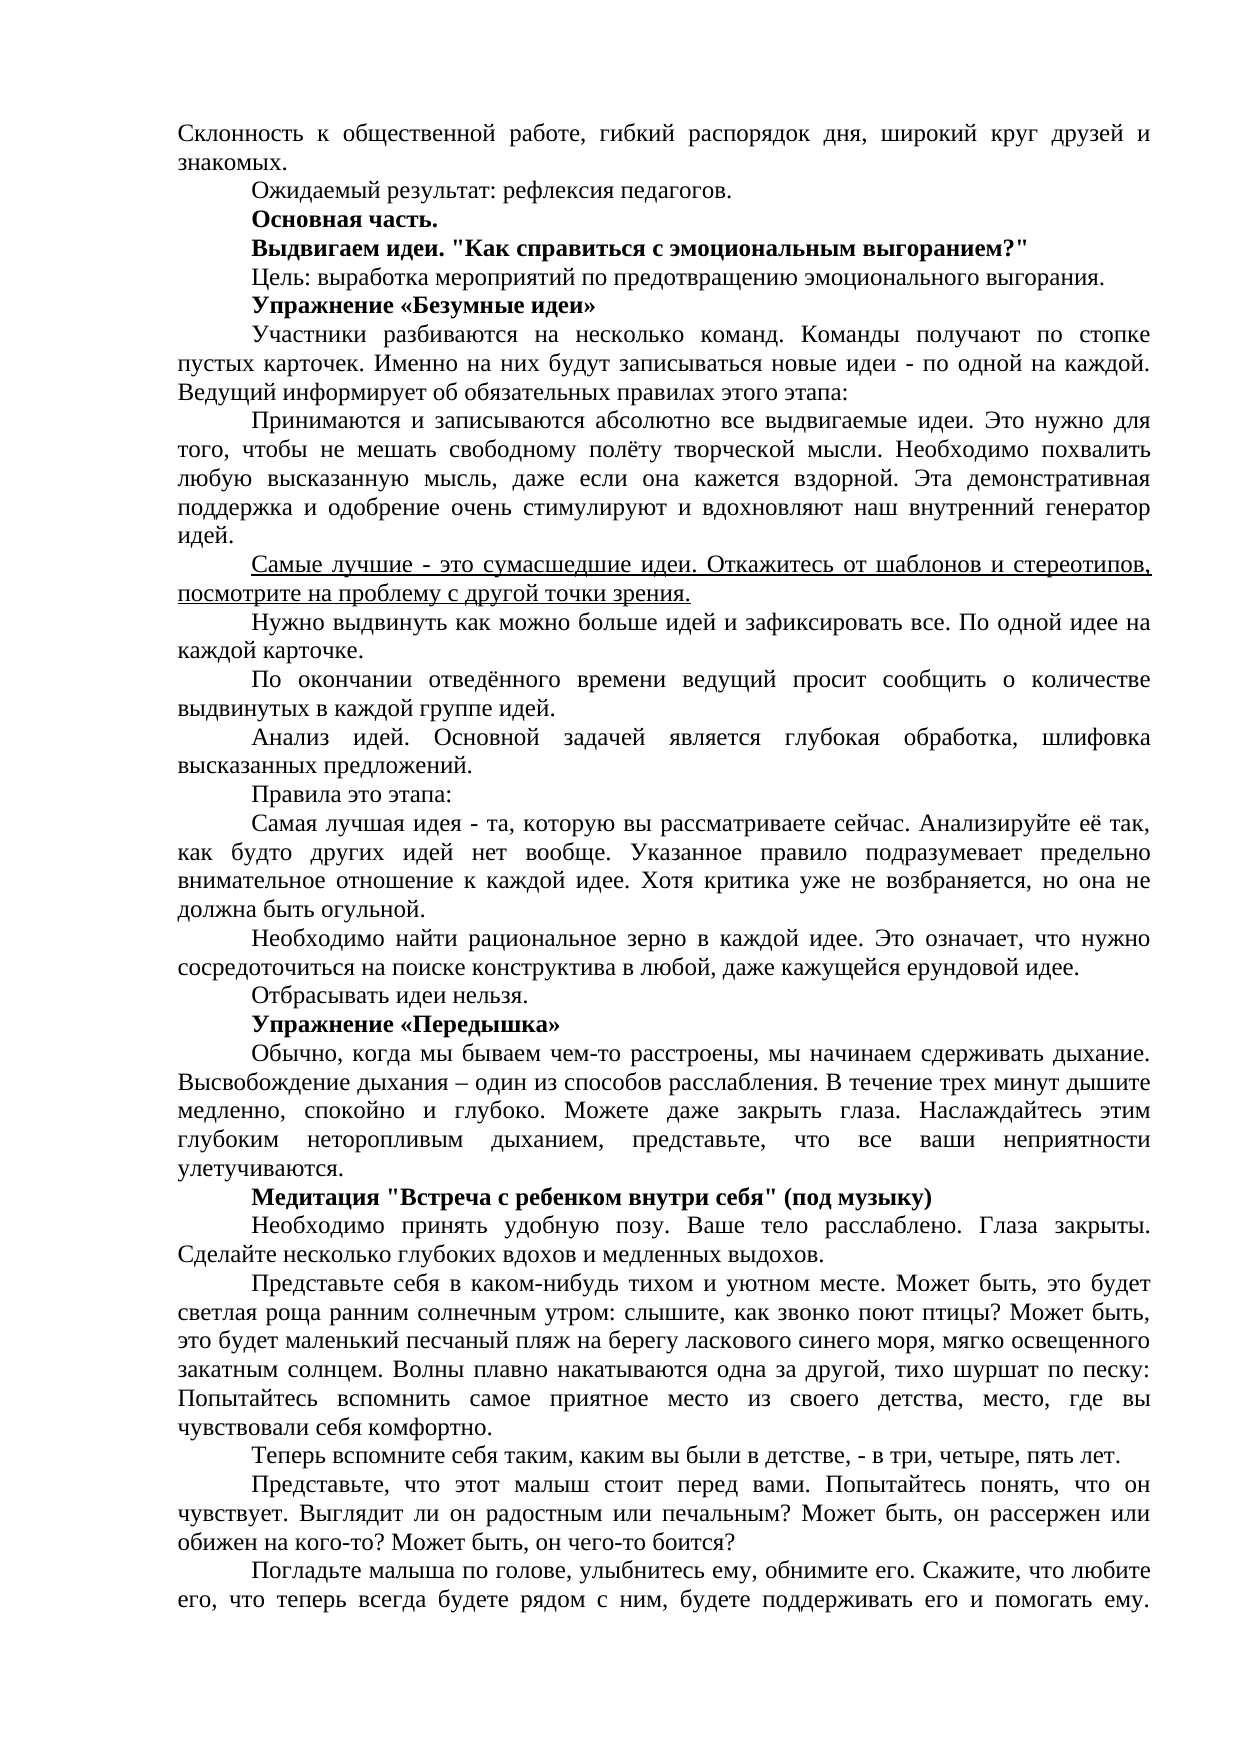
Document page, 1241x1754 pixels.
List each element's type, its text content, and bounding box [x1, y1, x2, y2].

text Теперь вспомните себя таким, каким вы были в детстве, - в три, четыре, пять лет. [177, 1441, 1152, 1469]
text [177, 118, 1152, 176]
text Упражнение «Передышка» [177, 1009, 1152, 1038]
text Принимаются и записываются абсолютно все выдвигаемые идеи. Это нужно для того, чтобы не мешать свободному полёту творческой мысли. Необходимо похвалить любую высказанную мысль, даже если она кажется вздорной. Эта демонстративная поддержка и одобрение очень стимулируют и вдохновляют наш внутренний генератор идей. [177, 406, 1152, 549]
text Самые лучшие - это сумасшедшие идеи. Откажитесь от шаблонов и стереотипов, посмотрите на проблему с другой точки зрения. [177, 549, 1152, 607]
text Анализ идей. Основной задачей является глубокая обработка, шлифовка высказанных предложений. [177, 722, 1152, 779]
text Упражнение «Безумные идеи» [177, 291, 1152, 319]
text Представьте себя в каком-нибудь тихом и уютном месте. Может быть, это будет светлая роща ранним солнечным утром: слышите, как звонко поют птицы? Может быть, это будет маленький песчаный пляж на берегу ласкового синего моря, мягко освещенного закатным солнцем. Волны плавно накатываются одна за другой, тихо шуршат по песку: Попытайтесь вспомнить самое приятное место из своего детства, место, где вы чувствовали себя комфортно. [177, 1268, 1152, 1441]
text Необходимо найти рациональное зерно в каждой идее. Это означает, что нужно сосредоточиться на поиске конструктива в любой, даже кажущейся ерундовой идее. [177, 923, 1152, 981]
text Цель: выработка мероприятий по предотвращению эмоционального выгорания. [177, 262, 1152, 291]
text Представьте, что этот малыш стоит перед вами. Попытайтесь понять, что он чувствует. Выглядит ли он радостным или печальным? Может быть, он рассержен или обижен на кого-то? Может быть, он чего-то боится? [177, 1469, 1152, 1556]
text Нужно выдвинуть как можно больше идей и зафиксировать все. По одной идее на каждой карточке. [177, 607, 1152, 664]
text Самая лучшая идея - та, которую вы рассматриваете сейчас. Анализируйте её так, как будто других идей нет вообще. Указанное правило подразумевает предельно внимательное отношение к каждой идее. Хотя критика уже не возбраняется, но она не должна быть огульной. [177, 808, 1152, 923]
text По окончании отведённого времени ведущий просит сообщить о количестве выдвинутых в каждой группе идей. [177, 664, 1152, 722]
text Выдвигаем идеи. "Как справиться с эмоциональным выгоранием?" [177, 233, 1152, 262]
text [177, 1556, 1152, 1613]
text Участники разбиваются на несколько команд. Команды получают по стопке пустых карточек. Именно на них будут записываться новые идеи - по одной на каждой. Ведущий информирует об обязательных правилах этого этапа: [177, 319, 1152, 406]
text Ожидаемый результат: рефлексия педагогов. [177, 176, 1152, 204]
text Необходимо принять удобную позу. Ваше тело расслаблено. Глаза закрыты. Сделайте несколько глубоких вдохов и медленных выдохов. [177, 1211, 1152, 1268]
text Обычно, когда мы бываем чем-то расстроены, мы начинаем сдерживать дыхание. Высвобождение дыхания – один из способов расслабления. В течение трех минут дышите медленно, спокойно и глубоко. Можете даже закрыть глаза. Наслаждайтесь этим глубоким неторопливым дыханием, представьте, что все ваши неприятности улетучиваются. [177, 1038, 1152, 1182]
text Медитация "Встреча с ребенком внутри себя" (под музыку) [177, 1182, 1152, 1211]
text Основная часть. [177, 204, 1152, 233]
text Отбрасывать идеи нельзя. [177, 981, 1152, 1009]
text Правила это этапа: [177, 779, 1152, 808]
